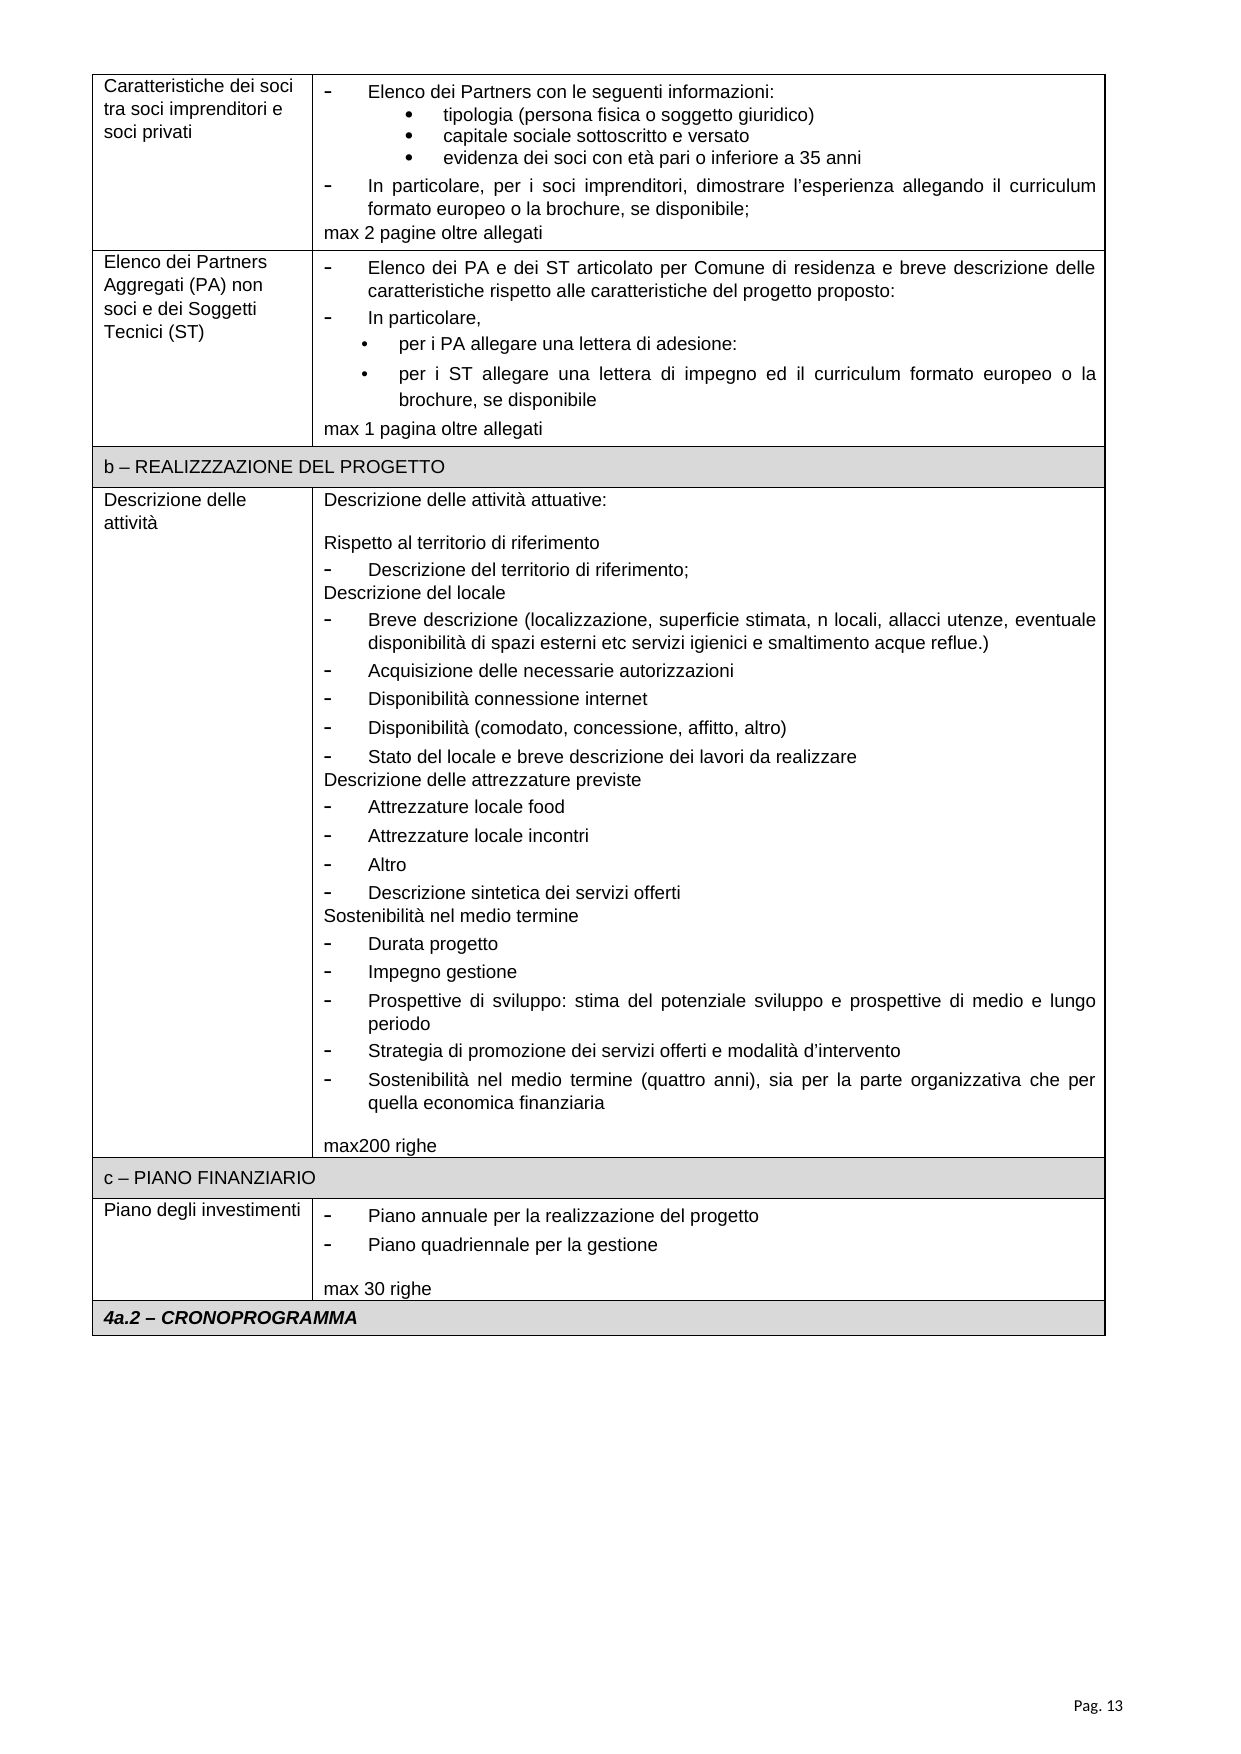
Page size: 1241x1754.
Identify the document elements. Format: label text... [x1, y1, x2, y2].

table_cell Piano degli investimenti [93, 1199, 312, 1300]
table_cell b – REALIZZZAZIONE DEL PROGETTO [93, 447, 1104, 487]
table_cell Elenco dei Partners con le seguenti informazioni: tipologia (persona fisica o soggetto giuridico) capitale sociale sottoscritto e versato evidenza dei soci con età pari o inferiore a 35 anni In particolare, per i soci imprenditori, dimostrare l’esperienza allegando il curriculum formato europeo o la brochure, se disponibile; max 2 pagine oltre allegati [313, 75, 1104, 250]
table_cell Elenco dei PA e dei ST articolato per Comune di residenza e breve descrizione delle caratteristiche rispetto alle caratteristiche del progetto proposto: In particolare, per i PA allegare una lettera di adesione: per i ST allegare una lettera di impegno ed il curriculum formato europeo o la brochure, se disponibile max 1 pagina oltre allegati [313, 251, 1104, 446]
table_cell 4a.2 – CRONOPROGRAMMA [93, 1301, 1104, 1335]
table_cell Caratteristiche dei soci tra soci imprenditori e soci privati [93, 75, 312, 250]
table_cell Descrizione delle attività [93, 488, 312, 1157]
table_cell c – PIANO FINANZIARIO [93, 1158, 1104, 1198]
table_cell Elenco dei Partners Aggregati (PA) non soci e dei Soggetti Tecnici (ST) [93, 251, 312, 446]
table_cell Descrizione delle attività attuative: Rispetto al territorio di riferimento Descrizione del territorio di riferimento; Descrizione del locale Breve descrizione (localizzazione, superficie stimata, n locali, allacci utenze, eventuale disponibilità di spazi esterni etc servizi igienici e smaltimento acque reflue.) Acquisizione delle necessarie autorizzazioni Disponibilità connessione internet Disponibilità (comodato, concessione, affitto, altro) Stato del locale e breve descrizione dei lavori da realizzare Descrizione delle attrezzature previste Attrezzature locale food Attrezzature locale incontri Altro Descrizione sintetica dei servizi offerti Sostenibilità nel medio termine Durata progetto Impegno gestione Prospettive di sviluppo: stima del potenziale sviluppo e prospettive di medio e lungo periodo Strategia di promozione dei servizi offerti e modalità d’intervento Sostenibilità nel medio termine (quattro anni), sia per la parte organizzativa che per quella economica finanziaria max200 righe [313, 488, 1104, 1157]
table_cell Piano annuale per la realizzazione del progetto Piano quadriennale per la gestione max 30 righe [313, 1199, 1104, 1300]
